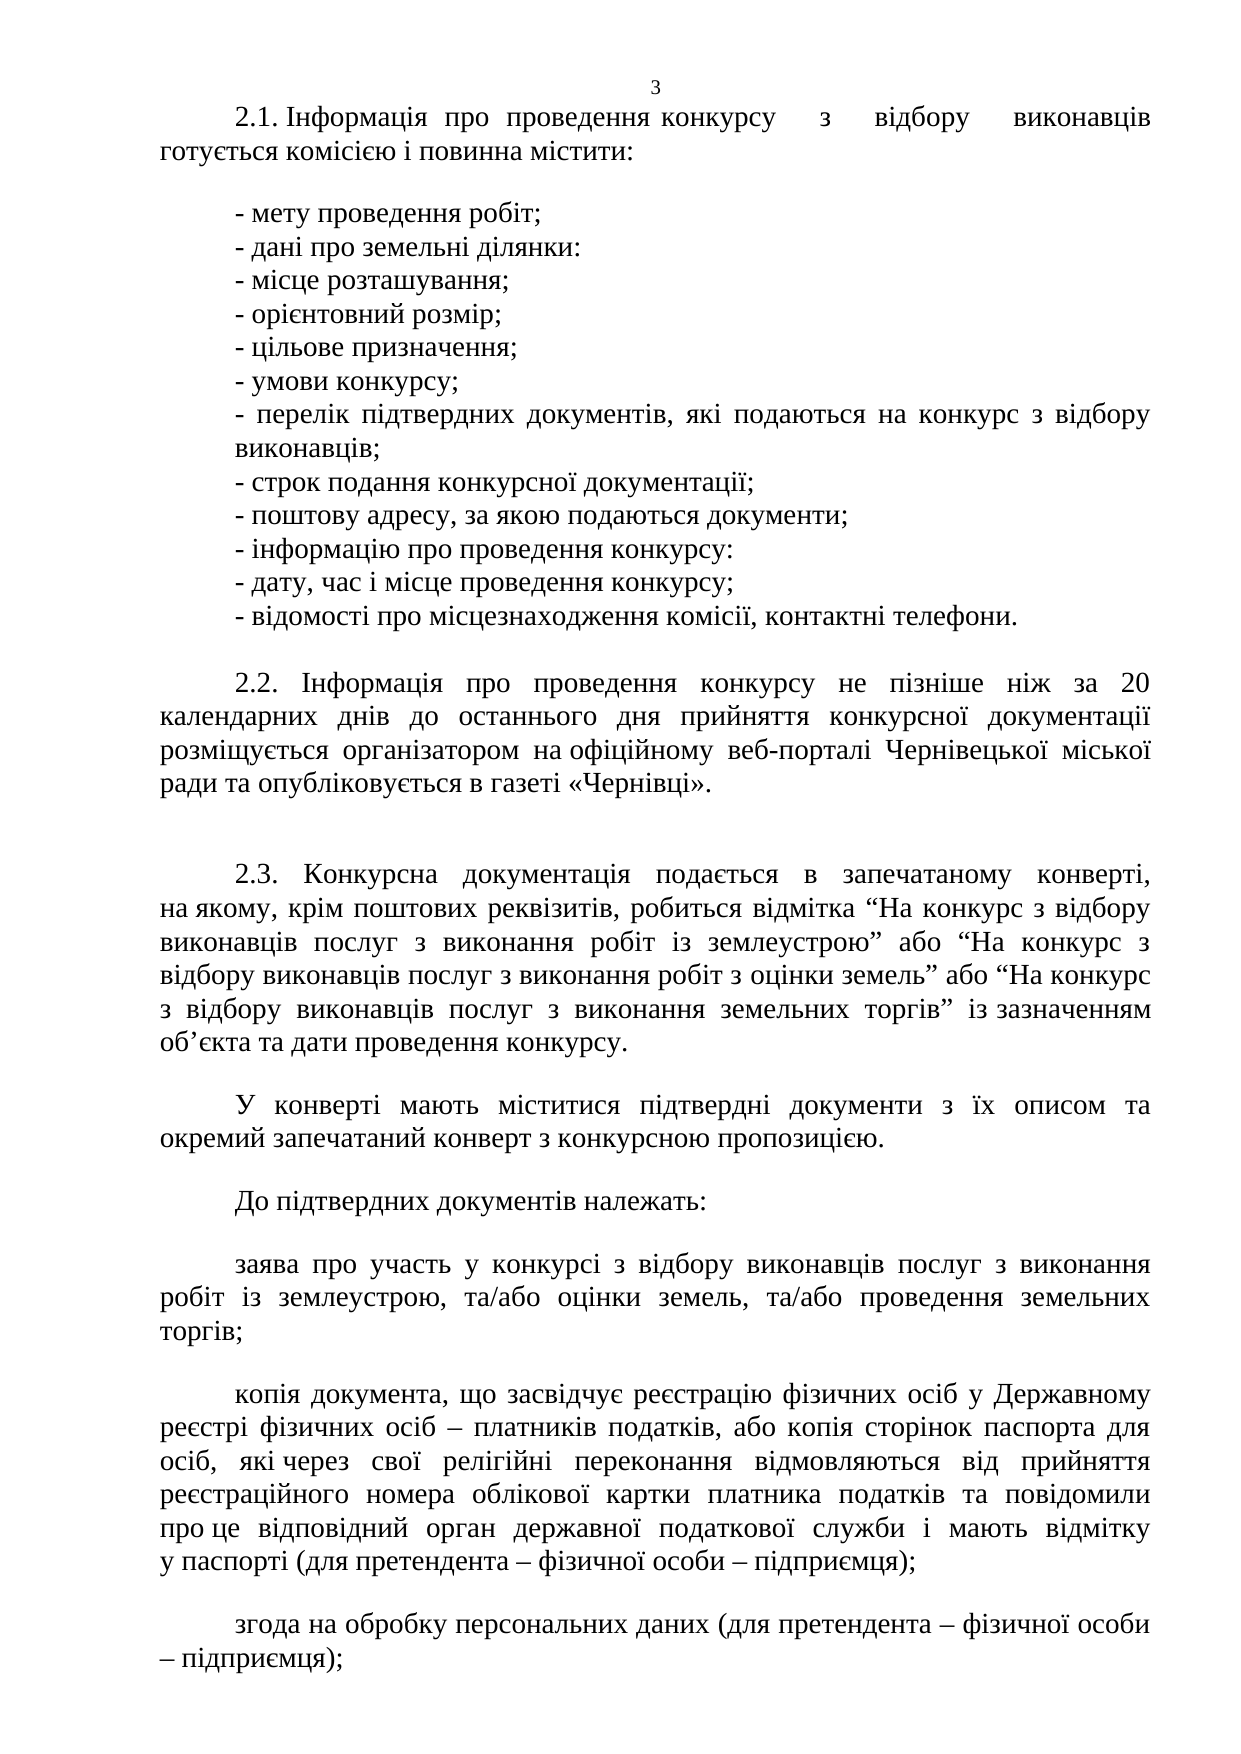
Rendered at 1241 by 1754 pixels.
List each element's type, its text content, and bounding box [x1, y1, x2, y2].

text - цільове призначення; [234, 329, 1152, 363]
text 2.1. Інформація про проведення конкурсу з відбору виконавців готується комісією і повинна містити: [159, 99, 1152, 166]
text До підтвердних документів належать: [159, 1183, 1152, 1217]
text копія документа, що засвідчує реєстрацію фізичних осіб у Державному реєстрі фізичних осіб – платників податків, або копія сторінок паспорта для осіб, які через свої релігійні переконання відмовляються від прийняття реєстраційного номера облікової картки платника податків та повідомили про це відповідний орган державної податкової служби і мають відмітку у паспорті (для претендента – фізичної особи – підприємця); [159, 1376, 1152, 1577]
text 2.3. Конкурсна документація подається в запечатаному конверті, на якому, крім поштових реквізитів, робиться відмітка “На конкурс з відбору виконавців послуг з виконання робіт із землеустрою” або “На конкурс з відбору виконавців послуг з виконання робіт з оцінки земель” або “На конкурс з відбору виконавців послуг з виконання земельних торгів” із зазначенням об’єкта та дати проведення конкурсу. [159, 857, 1152, 1058]
text - місце розташування; [234, 262, 1152, 296]
text - дату, час і місце проведення конкурсу; [234, 564, 1152, 598]
text - строк подання конкурсної документації; [234, 464, 1152, 497]
text 2.2. Інформація про проведення конкурсу не пізніше ніж за 20 календарних днів до останнього дня прийняття конкурсної документації розміщується організатором на офіційному веб-порталі Чернівецької міської ради та опубліковується в газеті «Чернівці». [159, 665, 1152, 799]
text - інформацію про проведення конкурсу: [234, 531, 1152, 564]
text - орієнтовний розмір; [234, 296, 1152, 329]
text - дані про земельні ділянки: [234, 229, 1152, 262]
text - відомості про місцезнаходження комісії, контактні телефони. [234, 598, 1152, 631]
text - поштову адресу, за якою подаються документи; [234, 497, 1152, 531]
text - умови конкурсу; [234, 363, 1152, 397]
text - перелік підтвердних документів, які подаються на конкурс з відбору виконавців; [234, 397, 1152, 464]
text - мету проведення робіт; [234, 195, 1152, 229]
text заява про участь у конкурсі з відбору виконавців послуг з виконання робіт із землеустрою, та/або оцінки земель, та/або проведення земельних торгів; [159, 1246, 1152, 1347]
text У конверті мають міститися підтвердні документи з їх описом та окремий запечатаний конверт з конкурсною пропозицією. [159, 1087, 1152, 1154]
text згода на обробку персональних даних (для претендента – фізичної особи – підприємця); [159, 1606, 1152, 1673]
